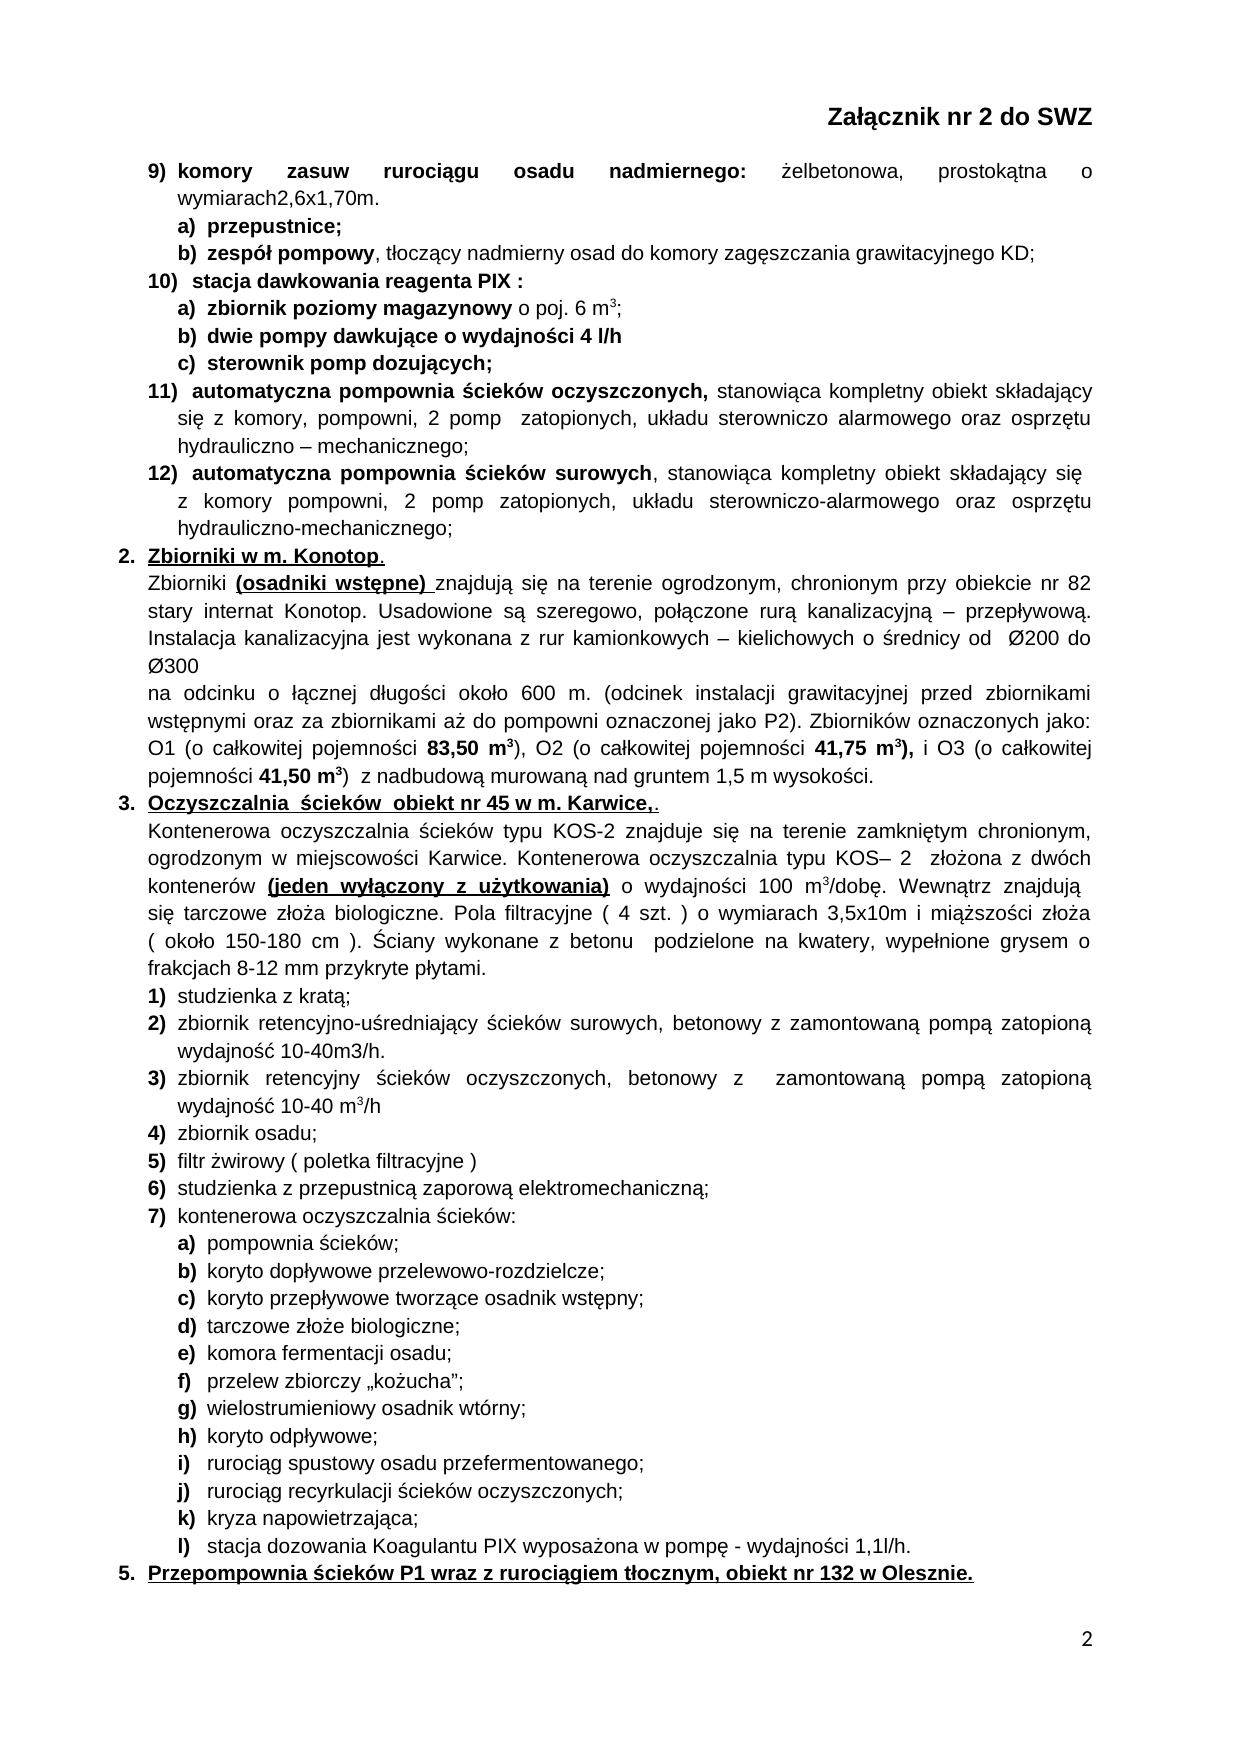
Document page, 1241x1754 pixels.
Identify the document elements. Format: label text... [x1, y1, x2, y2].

list pompownia ścieków; [177, 1231, 1093, 1255]
list sterownik pomp dozujących; [177, 351, 1093, 375]
list przepustnice; [177, 213, 1093, 237]
list rurociąg spustowy osadu przefermentowanego; [177, 1451, 1093, 1475]
list zespół pompowy, tłoczący nadmierny osad do komory zagęszczania grawitacyjnego KD; [177, 241, 1093, 265]
list zbiornik retencyjny ścieków oczyszczonych, betonowy z zamontowaną pompą zatopioną wydajność 10-40 m3/h [148, 1066, 1093, 1117]
list zbiornik poziomy magazynowy o poj. 6 m3; [177, 296, 1093, 320]
list studzienka z kratą; [148, 983, 1093, 1007]
text Zbiorniki (osadniki wstępne) znajdują się na terenie ogrodzonym, chronionym przy obiekcie nr 82 stary internat Konotop. Usadowione są szeregowo, połączone rurą kanalizacyjną – przepływową. Instalacja kanalizacyjna jest wykonana z rur kamionkowych – kielichowych o średnicy od Ø200 do Ø300 na odcinku o łącznej długości około 600 m. (odcinek instalacji grawitacyjnej przed zbiornikami wstępnymi oraz za zbiornikami aż do pompowni oznaczonej jako P2). Zbiorników oznaczonych jako: O1 (o całkowitej pojemności 83,50 m3), O2 (o całkowitej pojemności 41,75 m3), i O3 (o całkowitej pojemności 41,50 m3) z nadbudową murowaną nad gruntem 1,5 m wysokości. [148, 571, 1093, 787]
list filtr żwirowy ( poletka filtracyjne ) [148, 1148, 1093, 1172]
list kryza napowietrzająca; [177, 1506, 1093, 1530]
list Oczyszczalnia ścieków obiekt nr 45 w m. Karwice,. [118, 791, 1093, 815]
list koryto dopływowe przelewowo-rozdzielcze; [177, 1258, 1093, 1282]
list koryto przepływowe tworzące osadnik wstępny; [177, 1286, 1093, 1310]
list dwie pompy dawkujące o wydajności 4 l/h [177, 323, 1093, 347]
list komory zasuw rurociągu osadu nadmiernego: żelbetonowa, prostokątna o wymiarach2,6x1,70m. [148, 158, 1093, 210]
list studzienka z przepustnicą zaporową elektromechaniczną; [148, 1176, 1093, 1200]
list zbiornik retencyjno-uśredniający ścieków surowych, betonowy z zamontowaną pompą zatopioną wydajność 10-40m3/h. [148, 1011, 1093, 1062]
list rurociąg recyrkulacji ścieków oczyszczonych; [177, 1478, 1093, 1502]
list tarczowe złoże biologiczne; [177, 1313, 1093, 1337]
list stacja dawkowania reagenta PIX : [148, 268, 1093, 292]
list komora fermentacji osadu; [177, 1341, 1093, 1365]
list kontenerowa oczyszczalnia ścieków: [148, 1203, 1093, 1227]
list stacja dozowania Koagulantu PIX wyposażona w pompę - wydajności 1,1l/h. [177, 1533, 1093, 1557]
list Przepompownia ścieków P1 wraz z rurociągiem tłocznym, obiekt nr 132 w Olesznie. [118, 1561, 1093, 1585]
list koryto odpływowe; [177, 1423, 1093, 1447]
list automatyczna pompownia ścieków oczyszczonych, stanowiąca kompletny obiekt składający się z komory, pompowni, 2 pomp zatopionych, układu sterowniczo alarmowego oraz osprzętu hydrauliczno – mechanicznego; [148, 378, 1093, 457]
list zbiornik osadu; [148, 1121, 1093, 1145]
list przelew zbiorczy „kożucha”; [177, 1368, 1093, 1392]
list wielostrumieniowy osadnik wtórny; [177, 1396, 1093, 1420]
list Zbiorniki w m. Konotop. [118, 543, 1093, 567]
list automatyczna pompownia ścieków surowych, stanowiąca kompletny obiekt składający się z komory pompowni, 2 pomp zatopionych, układu sterowniczo-alarmowego oraz osprzętu hydrauliczno-mechanicznego; [148, 461, 1093, 540]
text Kontenerowa oczyszczalnia ścieków typu KOS-2 znajduje się na terenie zamkniętym chronionym, ogrodzonym w miejscowości Karwice. Kontenerowa oczyszczalnia typu KOS– 2 złożona z dwóch kontenerów (jeden wyłączony z użytkowania) o wydajności 100 m3/dobę. Wewnątrz znajdują się tarczowe złoża biologiczne. Pola filtracyjne ( 4 szt. ) o wymiarach 3,5x10m i miąższości złoża ( około 150-180 cm ). Ściany wykonane z betonu podzielone na kwatery, wypełnione grysem o frakcjach 8-12 mm przykryte płytami. [148, 818, 1093, 980]
